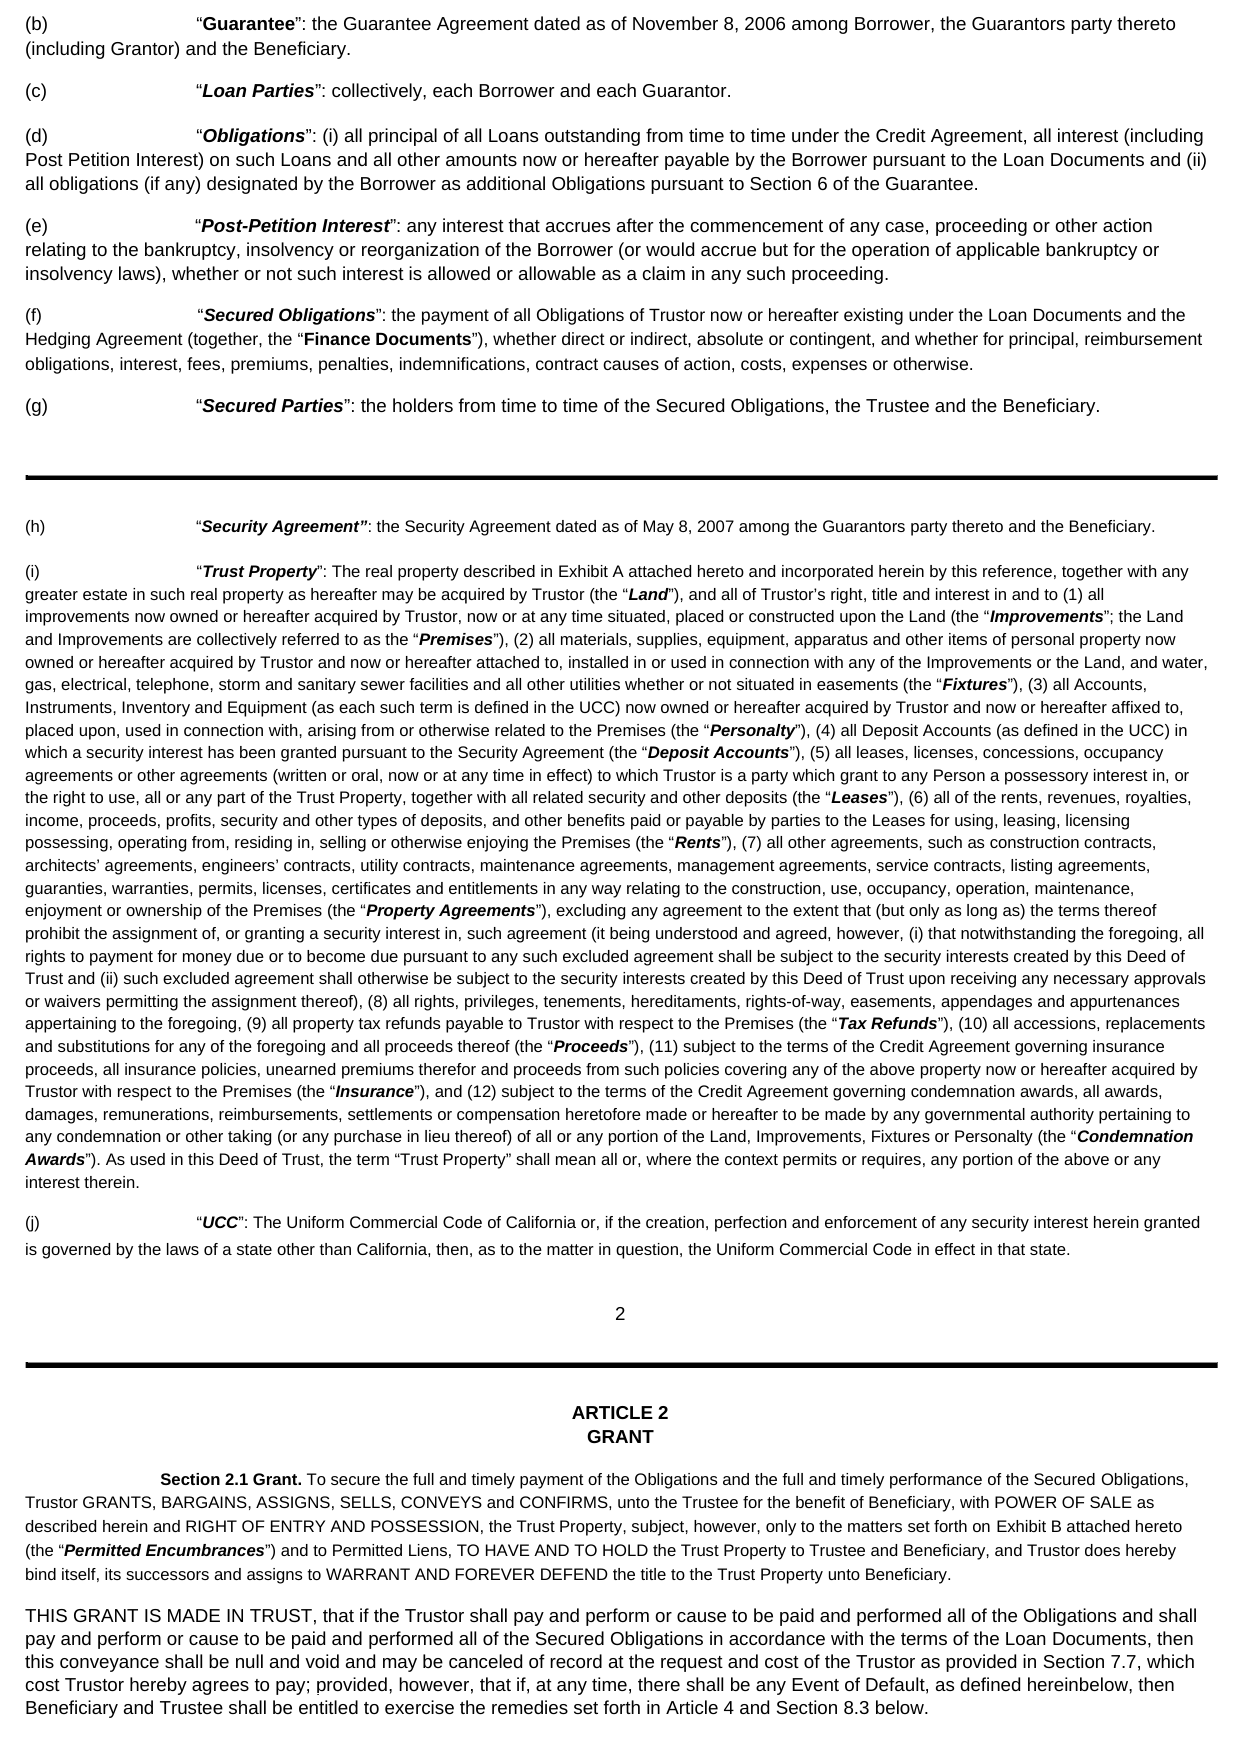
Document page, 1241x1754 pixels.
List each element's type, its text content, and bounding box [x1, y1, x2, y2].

text THIS GRANT IS MADE IN TRUST, that if the Trustor shall pay and perform or cause to be paid and performed all of the Obligations and shall pay and perform or cause to be paid and performed all of the Secured Obligations in accordance with the terms of the Loan Documents, then this conveyance shall be null and void and may be canceled of record at the request and cost of the Trustor as provided in Section 7.7, which cost Trustor hereby agrees to pay; provided, however, that if, at any time, there shall be any Event of Default, as defined hereinbelow, then Beneficiary and Trustee shall be entitled to exercise the remedies set forth in Article 4 and Section 8.3 below. [25, 1605, 1205, 1718]
list “Secured Obligations”: the payment of all Obligations of Trustor now or hereafter existing under the Loan Documents and the Hedging Agreement (together, the “Finance Documents”), whether direct or indirect, absolute or contingent, and whether for principal, reimbursement obligations, interest, fees, premiums, penalties, indemnifications, contract causes of action, costs, expenses or otherwise. [25, 305, 1211, 374]
text ARTICLE 2 [25, 1402, 1215, 1423]
text 2 [25, 1302, 1215, 1324]
list “Guarantee”: the Guarantee Agreement dated as of November 8, 2006 among Borrower, the Guarantors party thereto (including Grantor) and the Beneficiary. [25, 13, 1211, 59]
text GRANT [25, 1426, 1215, 1448]
list “Obligations”: (i) all principal of all Loans outstanding from time to time under the Credit Agreement, all interest (including Post Petition Interest) on such Loans and all other amounts now or hereafter payable by the Borrower pursuant to the Loan Documents and (ii) all obligations (if any) designated by the Borrower as additional Obligations pursuant to Section 6 of the Guarantee. [25, 125, 1211, 194]
picture [25, 475, 1218, 480]
list “Security Agreement”: the Security Agreement dated as of May 8, 2007 among the Guarantors party thereto and the Beneficiary. [25, 517, 1211, 536]
list “Trust Property”: The real property described in Exhibit A attached hereto and incorporated herein by this reference, together with any greater estate in such real property as hereafter may be acquired by Trustor (the “Land”), and all of Trustor’s right, title and interest in and to (1) all improvements now owned or hereafter acquired by Trustor, now or at any time situated, placed or constructed upon the Land (the “Improvements”; the Land and Improvements are collectively referred to as the “Premises”), (2) all materials, supplies, equipment, apparatus and other items of personal property now owned or hereafter acquired by Trustor and now or hereafter attached to, installed in or used in connection with any of the Improvements or the Land, and water, gas, electrical, telephone, storm and sanitary sewer facilities and all other utilities whether or not situated in easements (the “Fixtures”), (3) all Accounts, Instruments, Inventory and Equipment (as each such term is defined in the UCC) now owned or hereafter acquired by Trustor and now or hereafter affixed to, placed upon, used in connection with, arising from or otherwise related to the Premises (the “Personalty”), (4) all Deposit Accounts (as defined in the UCC) in which a security interest has been granted pursuant to the Security Agreement (the “Deposit Accounts”), (5) all leases, licenses, concessions, occupancy agreements or other agreements (written or oral, now or at any time in effect) to which Trustor is a party which grant to any Person a possessory interest in, or the right to use, all or any part of the Trust Property, together with all related security and other deposits (the “Leases”), (6) all of the rents, revenues, royalties, income, proceeds, profits, security and other types of deposits, and other benefits paid or payable by parties to the Leases for using, leasing, licensing possessing, operating from, residing in, selling or otherwise enjoying the Premises (the “Rents”), (7) all other agreements, such as construction contracts, architects’ agreements, engineers’ contracts, utility contracts, maintenance agreements, management agreements, service contracts, listing agreements, guaranties, warranties, permits, licenses, certificates and entitlements in any way relating to the construction, use, occupancy, operation, maintenance, enjoyment or ownership of the Premises (the “Property Agreements”), excluding any agreement to the extent that (but only as long as) the terms thereof prohibit the assignment of, or granting a security interest in, such agreement (it being understood and agreed, however, (i) that notwithstanding the foregoing, all rights to payment for money due or to become due pursuant to any such excluded agreement shall be subject to the security interests created by this Deed of Trust and (ii) such excluded agreement shall otherwise be subject to the security interests created by this Deed of Trust upon receiving any necessary approvals or waivers permitting the assignment thereof), (8) all rights, privileges, tenements, hereditaments, rights-of-way, easements, appendages and appurtenances appertaining to the foregoing, (9) all property tax refunds payable to Trustor with respect to the Premises (the “Tax Refunds”), (10) all accessions, replacements and substitutions for any of the foregoing and all proceeds thereof (the “Proceeds”), (11) subject to the terms of the Credit Agreement governing insurance proceeds, all insurance policies, unearned premiums therefor and proceeds from such policies covering any of the above property now or hereafter acquired by Trustor with respect to the Premises (the “Insurance”), and (12) subject to the terms of the Credit Agreement governing condemnation awards, all awards, damages, remunerations, reimbursements, settlements or compensation heretofore made or hereafter to be made by any governmental authority pertaining to any condemnation or other taking (or any purchase in lieu thereof) of all or any portion of the Land, Improvements, Fixtures or Personalty (the “Condemnation Awards”). As used in this Deed of Trust, the term “Trust Property” shall mean all or, where the context permits or requires, any portion of the above or any interest therein. [25, 562, 1211, 1192]
text Section 2.1 Grant. To secure the full and timely payment of the Obligations and the full and timely performance of the Secured Obligations, Trustor GRANTS, BARGAINS, ASSIGNS, SELLS, CONVEYS and CONFIRMS, unto the Trustee for the benefit of Beneficiary, with POWER OF SALE as described herein and RIGHT OF ENTRY AND POSSESSION, the Trust Property, subject, however, only to the matters set forth on Exhibit B attached hereto (the “Permitted Encumbrances”) and to Permitted Liens, TO HAVE AND TO HOLD the Trust Property to Trustee and Beneficiary, and Trustor does hereby bind itself, its successors and assigns to WARRANT AND FOREVER DEFEND the title to the Trust Property unto Beneficiary. [25, 1469, 1211, 1584]
list “Secured Parties”: the holders from time to time of the Secured Obligations, the Trustee and the Beneficiary. [25, 395, 1211, 416]
list “Loan Parties”: collectively, each Borrower and each Guarantor. [25, 80, 1211, 102]
list “Post-Petition Interest”: any interest that accrues after the commencement of any case, proceeding or other action relating to the bankruptcy, insolvency or reorganization of the Borrower (or would accrue but for the operation of applicable bankruptcy or insolvency laws), whether or not such interest is allowed or allowable as a claim in any such proceeding. [25, 215, 1211, 284]
picture [25, 1362, 1218, 1368]
list “UCC”: The Uniform Commercial Code of California or, if the creation, perfection and enforcement of any security interest herein granted is governed by the laws of a state other than California, then, as to the matter in question, the Uniform Commercial Code in effect in that state. [25, 1213, 1211, 1259]
